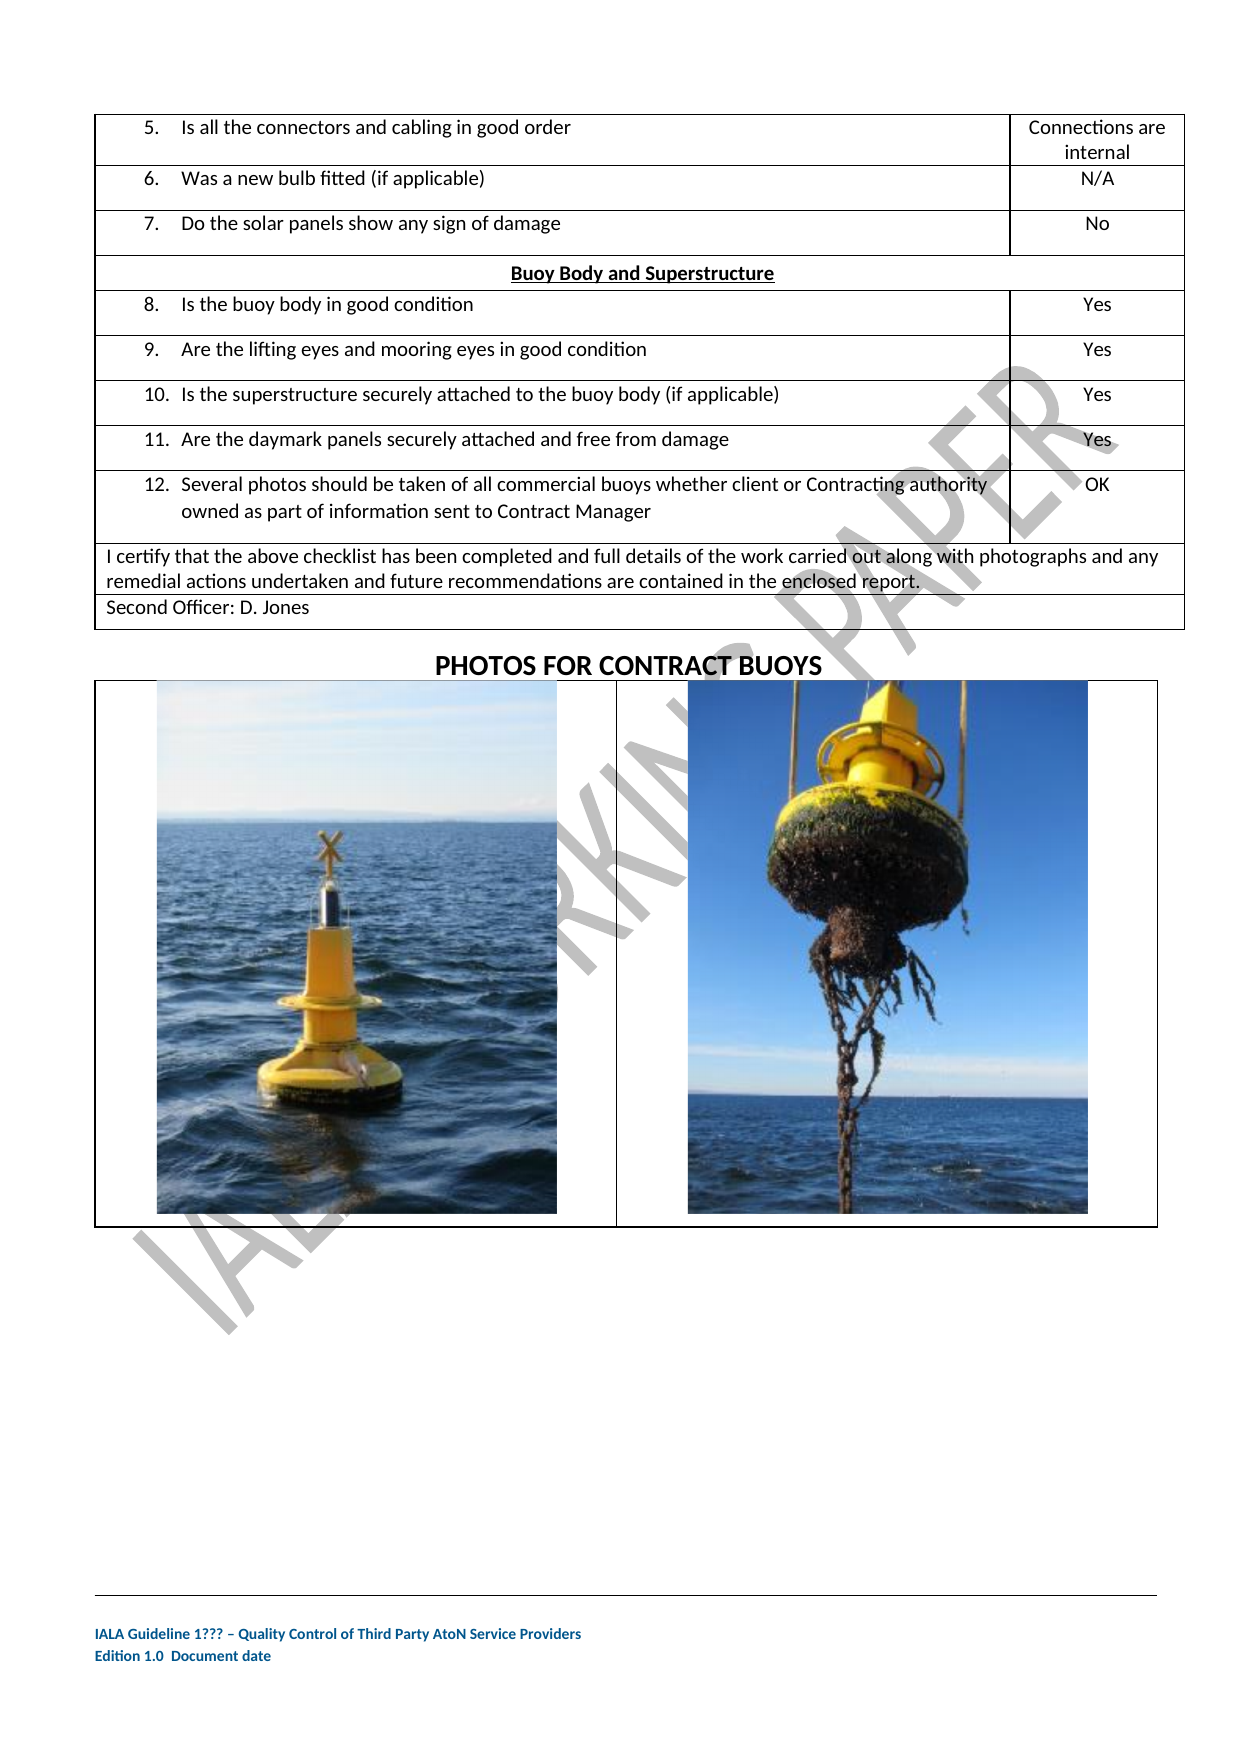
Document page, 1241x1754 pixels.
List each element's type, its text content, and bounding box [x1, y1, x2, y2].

table_cell Yes [1011, 426, 1184, 470]
picture [157, 681, 557, 1213]
table_cell Second Officer: D. Jones [96, 595, 1184, 629]
table_cell Yes [1011, 291, 1184, 335]
table_header [617, 681, 1157, 1226]
table_header [96, 681, 616, 1226]
table_cell Are the daymark panels securely attached and free from damage [96, 426, 1009, 470]
table_cell Is the buoy body in good condition [96, 291, 1009, 335]
table_cell OK [1011, 471, 1184, 542]
table_cell Is all the connectors and cabling in good order [96, 115, 1009, 164]
table_cell Buoy Body and Superstructure [96, 256, 1184, 290]
table_cell Several photos should be taken of all commercial buoys whether client or Contracting authority owned as part of information sent to Contract Manager [96, 471, 1009, 542]
table_cell Are the lifting eyes and mooring eyes in good condition [96, 336, 1009, 380]
table_cell I certify that the above checklist has been completed and full details of the work carried out along with photographs and any remedial actions undertaken and future recommendations are contained in the enclosed report. [96, 544, 1184, 593]
table_cell Do the solar panels show any sign of damage [96, 211, 1009, 254]
picture [688, 681, 1088, 1213]
table_cell No [1011, 211, 1184, 254]
table_cell Was a new bulb fitted (if applicable) [96, 166, 1009, 209]
table_cell Yes [1011, 381, 1184, 425]
table_cell N/A [1011, 166, 1184, 209]
table_cell Is the superstructure securely attached to the buoy body (if applicable) [96, 381, 1009, 425]
table_cell Connections are internal [1011, 115, 1184, 164]
text PHOTOS FOR CONTRACT BUOYS [94, 655, 1163, 680]
table_cell Yes [1011, 336, 1184, 380]
